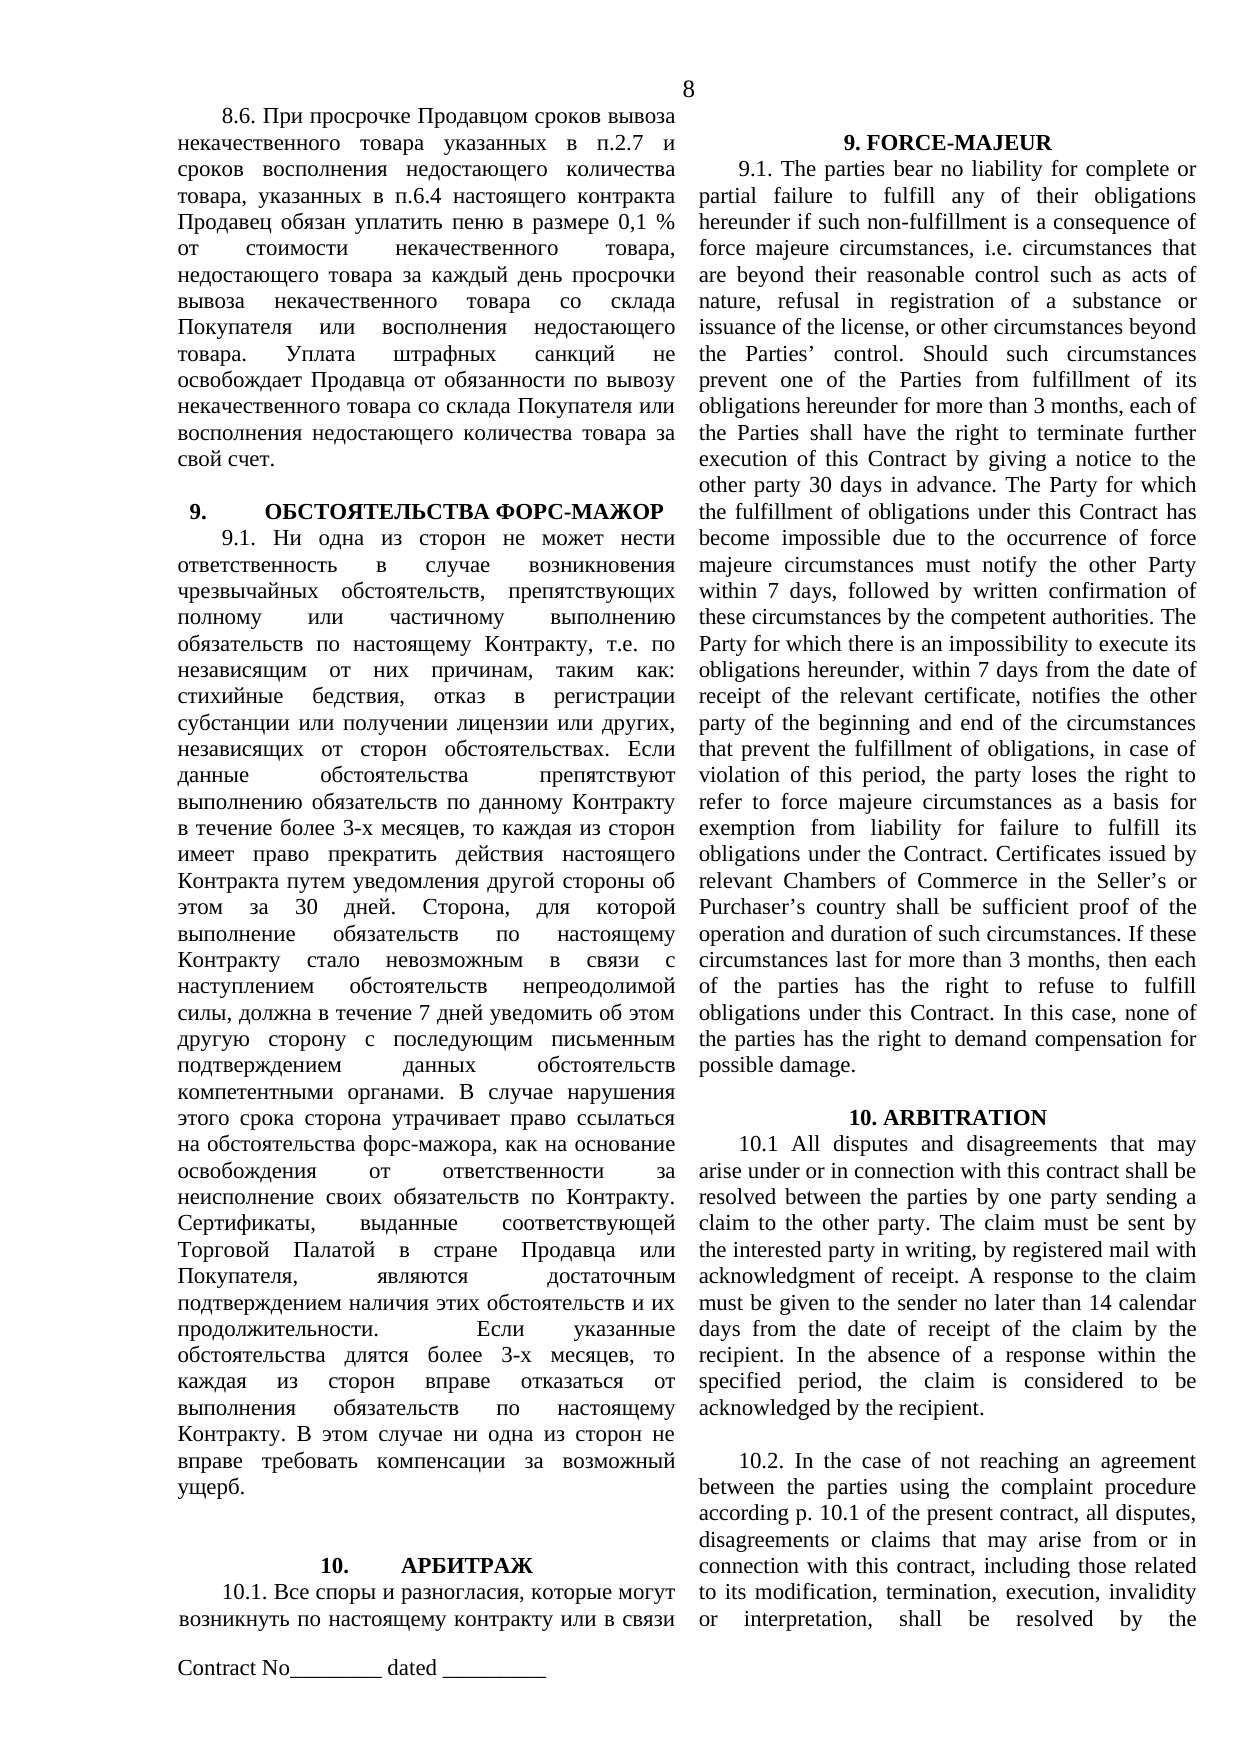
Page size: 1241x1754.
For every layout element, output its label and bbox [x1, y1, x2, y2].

table_cell [687, 103, 1208, 1631]
table_cell [166, 103, 687, 1631]
